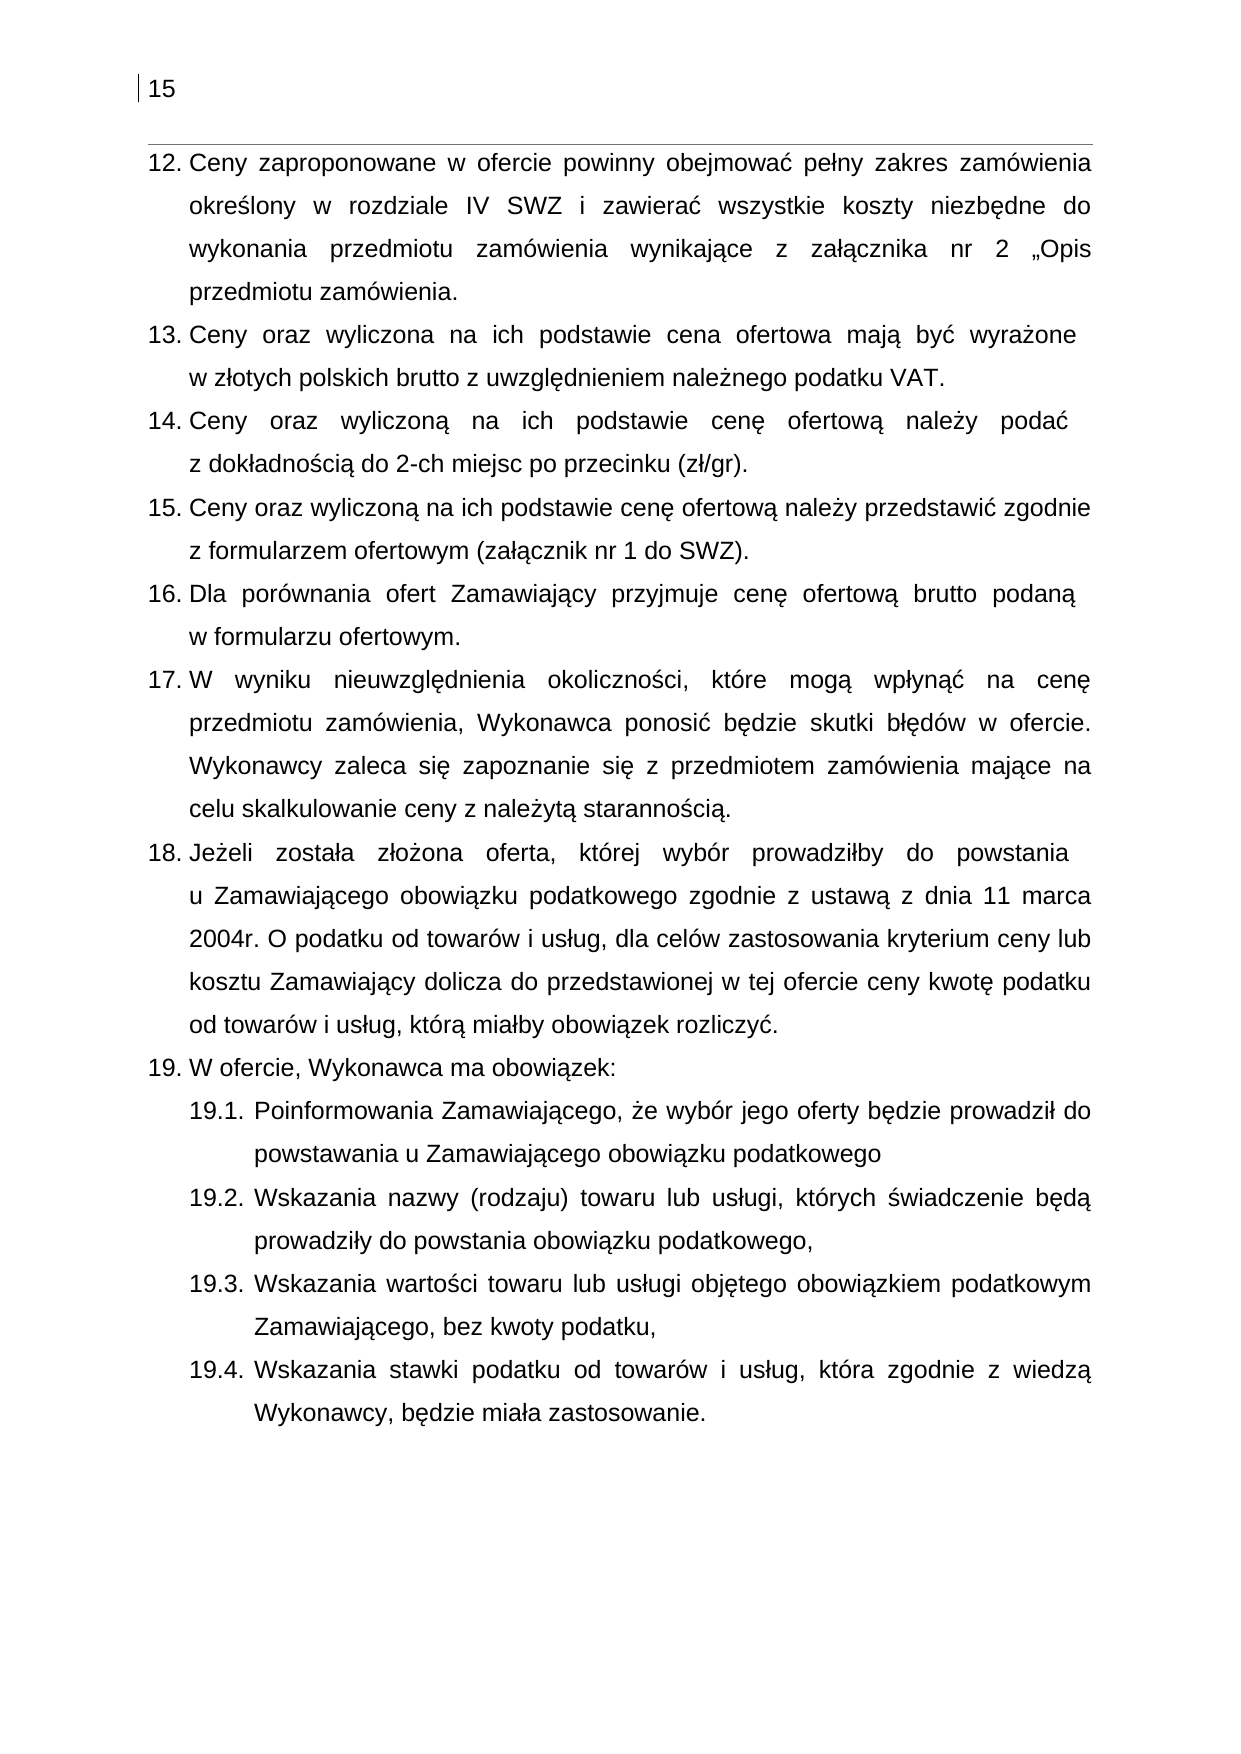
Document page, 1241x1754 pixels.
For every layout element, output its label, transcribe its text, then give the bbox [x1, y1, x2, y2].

list Ceny oraz wyliczoną na ich podstawie cenę ofertową należy podać z dokładnością do 2-ch miejsc po przecinku (zł/gr). [148, 406, 1093, 478]
list Wskazania wartości towaru lub usługi objętego obowiązkiem podatkowym Zamawiającego, bez kwoty podatku, [189, 1269, 1093, 1341]
list Ceny oraz wyliczoną na ich podstawie cenę ofertową należy przedstawić zgodnie z formularzem ofertowym (załącznik nr 1 do SWZ). [148, 493, 1093, 564]
list Ceny zaproponowane w ofercie powinny obejmować pełny zakres zamówienia określony w rozdziale IV SWZ i zawierać wszystkie koszty niezbędne do wykonania przedmiotu zamówienia wynikające z załącznika nr 2 „Opis przedmiotu zamówienia. [148, 148, 1093, 306]
list W wyniku nieuwzględnienia okoliczności, które mogą wpłynąć na cenę przedmiotu zamówienia, Wykonawca ponosić będzie skutki błędów w ofercie. Wykonawcy zaleca się zapoznanie się z przedmiotem zamówienia mające na celu skalkulowanie ceny z należytą starannością. [148, 665, 1093, 823]
list Jeżeli została złożona oferta, której wybór prowadziłby do powstania u Zamawiającego obowiązku podatkowego zgodnie z ustawą z dnia 11 marca 2004r. O podatku od towarów i usług, dla celów zastosowania kryterium ceny lub kosztu Zamawiający dolicza do przedstawionej w tej ofercie ceny kwotę podatku od towarów i usług, którą miałby obowiązek rozliczyć. [148, 838, 1093, 1039]
list Wskazania nazwy (rodzaju) towaru lub usługi, których świadczenie będą prowadziły do powstania obowiązku podatkowego, [189, 1183, 1093, 1254]
list Wskazania stawki podatku od towarów i usług, która zgodnie z wiedzą Wykonawcy, będzie miała zastosowanie. [189, 1355, 1093, 1427]
list Dla porównania ofert Zamawiający przyjmuje cenę ofertową brutto podaną w formularzu ofertowym. [148, 579, 1093, 651]
list Poinformowania Zamawiającego, że wybór jego oferty będzie prowadził do powstawania u Zamawiającego obowiązku podatkowego [189, 1096, 1093, 1168]
list Ceny oraz wyliczona na ich podstawie cena ofertowa mają być wyrażone w złotych polskich brutto z uwzględnieniem należnego podatku VAT. [148, 320, 1093, 392]
list W ofercie, Wykonawca ma obowiązek: [148, 1053, 1093, 1082]
